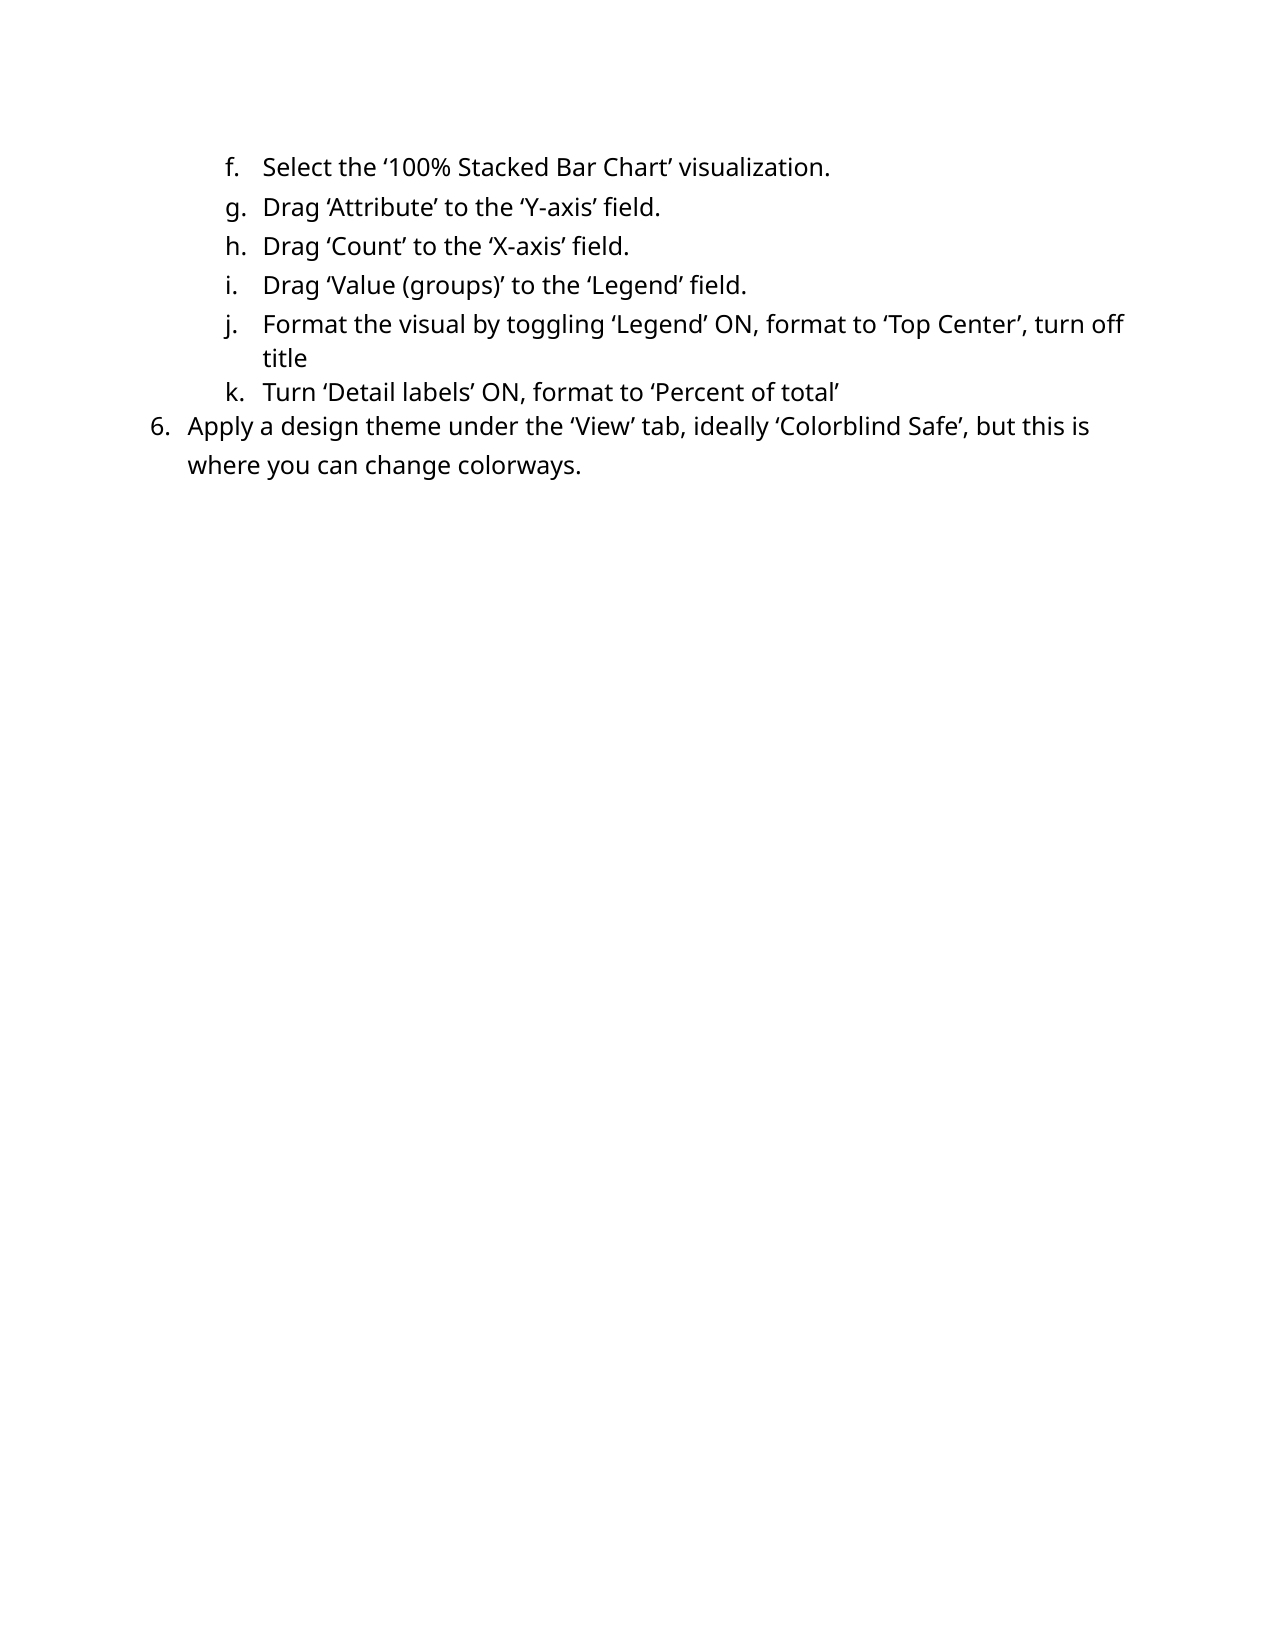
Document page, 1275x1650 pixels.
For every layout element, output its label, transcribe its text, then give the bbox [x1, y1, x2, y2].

list Drag ‘Attribute’ to the ‘Y-axis’ field. [225, 189, 1125, 223]
list Drag ‘Value (groups)’ to the ‘Legend’ field. [225, 267, 1125, 302]
list Select the ‘100% Stacked Bar Chart’ visualization. [225, 150, 1125, 184]
list Format the visual by toggling ‘Legend’ ON, format to ‘Top Center’, turn off title [225, 307, 1125, 375]
list Apply a design theme under the ‘View’ tab, ideally ‘Colorblind Safe’, but this is where you can change colorways. [150, 409, 1125, 482]
list Drag ‘Count’ to the ‘X-axis’ field. [225, 228, 1125, 262]
list Turn ‘Detail labels’ ON, format to ‘Percent of total’ [225, 375, 1125, 409]
